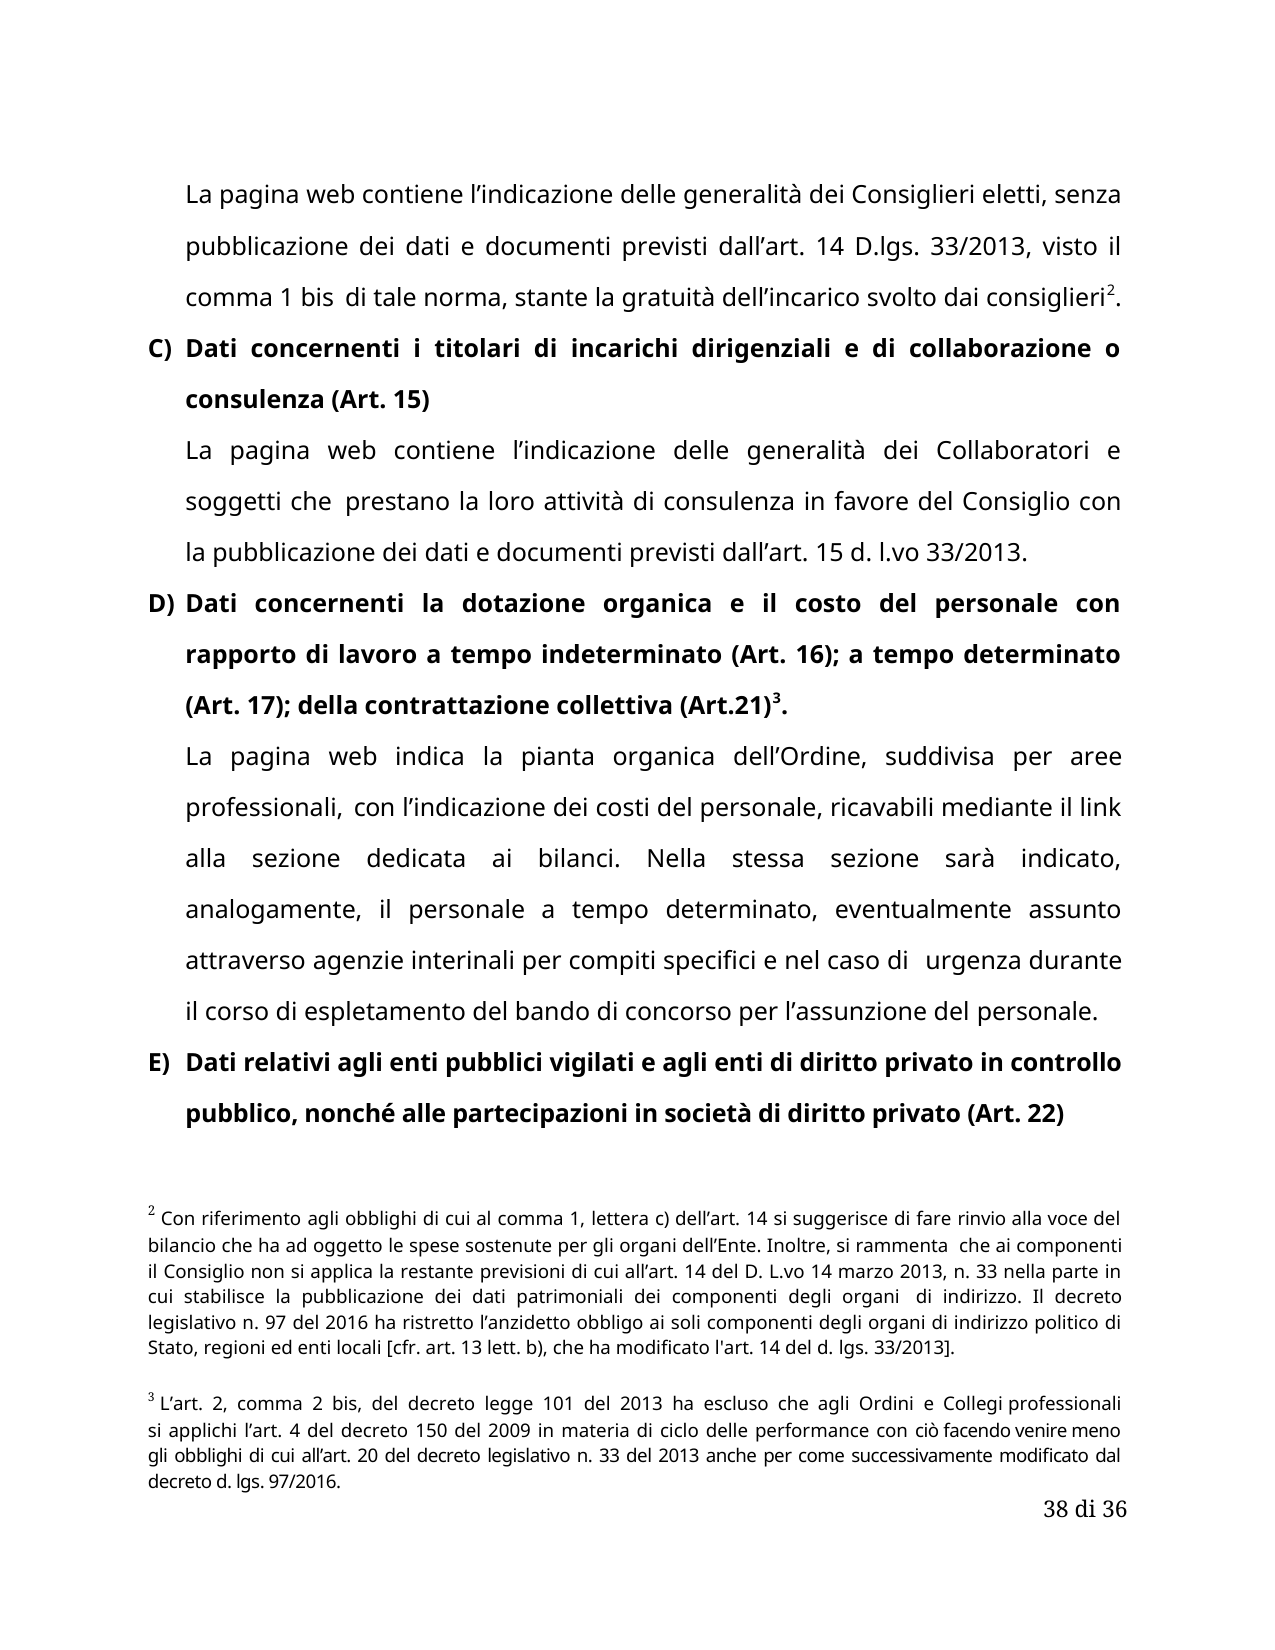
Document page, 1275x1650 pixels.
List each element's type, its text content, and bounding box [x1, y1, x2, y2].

list Dati relativi agli enti pubblici vigilati e agli enti di diritto privato in controllo pubblico, nonché alle partecipazioni in società di diritto privato (Art. 22) [148, 1045, 1122, 1130]
text La pagina web contiene l’indicazione delle generalità dei Consiglieri eletti, senza pubblicazione dei dati e documenti previsti dall’art. 14 D.lgs. 33/2013, visto il comma 1 bis di tale norma, stante la gratuità dell’incarico svolto dai consiglieri. [185, 177, 1122, 313]
subtitle Dati concernenti la dotazione organica e il costo del personale con rapporto di lavoro a tempo indeterminato (Art. 16); a tempo determinato (Art. 17); della contrattazione collettiva (Art.21). [148, 586, 1122, 722]
text La pagina web indica la pianta organica dell’Ordine, suddivisa per aree professionali, con l’indicazione dei costi del personale, ricavabili mediante il link alla sezione dedicata ai bilanci. Nella stessa sezione sarà indicato, analogamente, il personale a tempo determinato, eventualmente assunto attraverso agenzie interinali per compiti specifici e nel caso di urgenza durante il corso di espletamento del bando di concorso per l’assunzione del personale. [185, 739, 1122, 1028]
text La pagina web contiene l’indicazione delle generalità dei Collaboratori e soggetti che prestano la loro attività di consulenza in favore del Consiglio con la pubblicazione dei dati e documenti previsti dall’art. 15 d. l.vo 33/2013. [185, 432, 1122, 568]
subtitle Dati concernenti i titolari di incarichi dirigenziali e di collaborazione o consulenza (Art. 15) [148, 330, 1122, 415]
